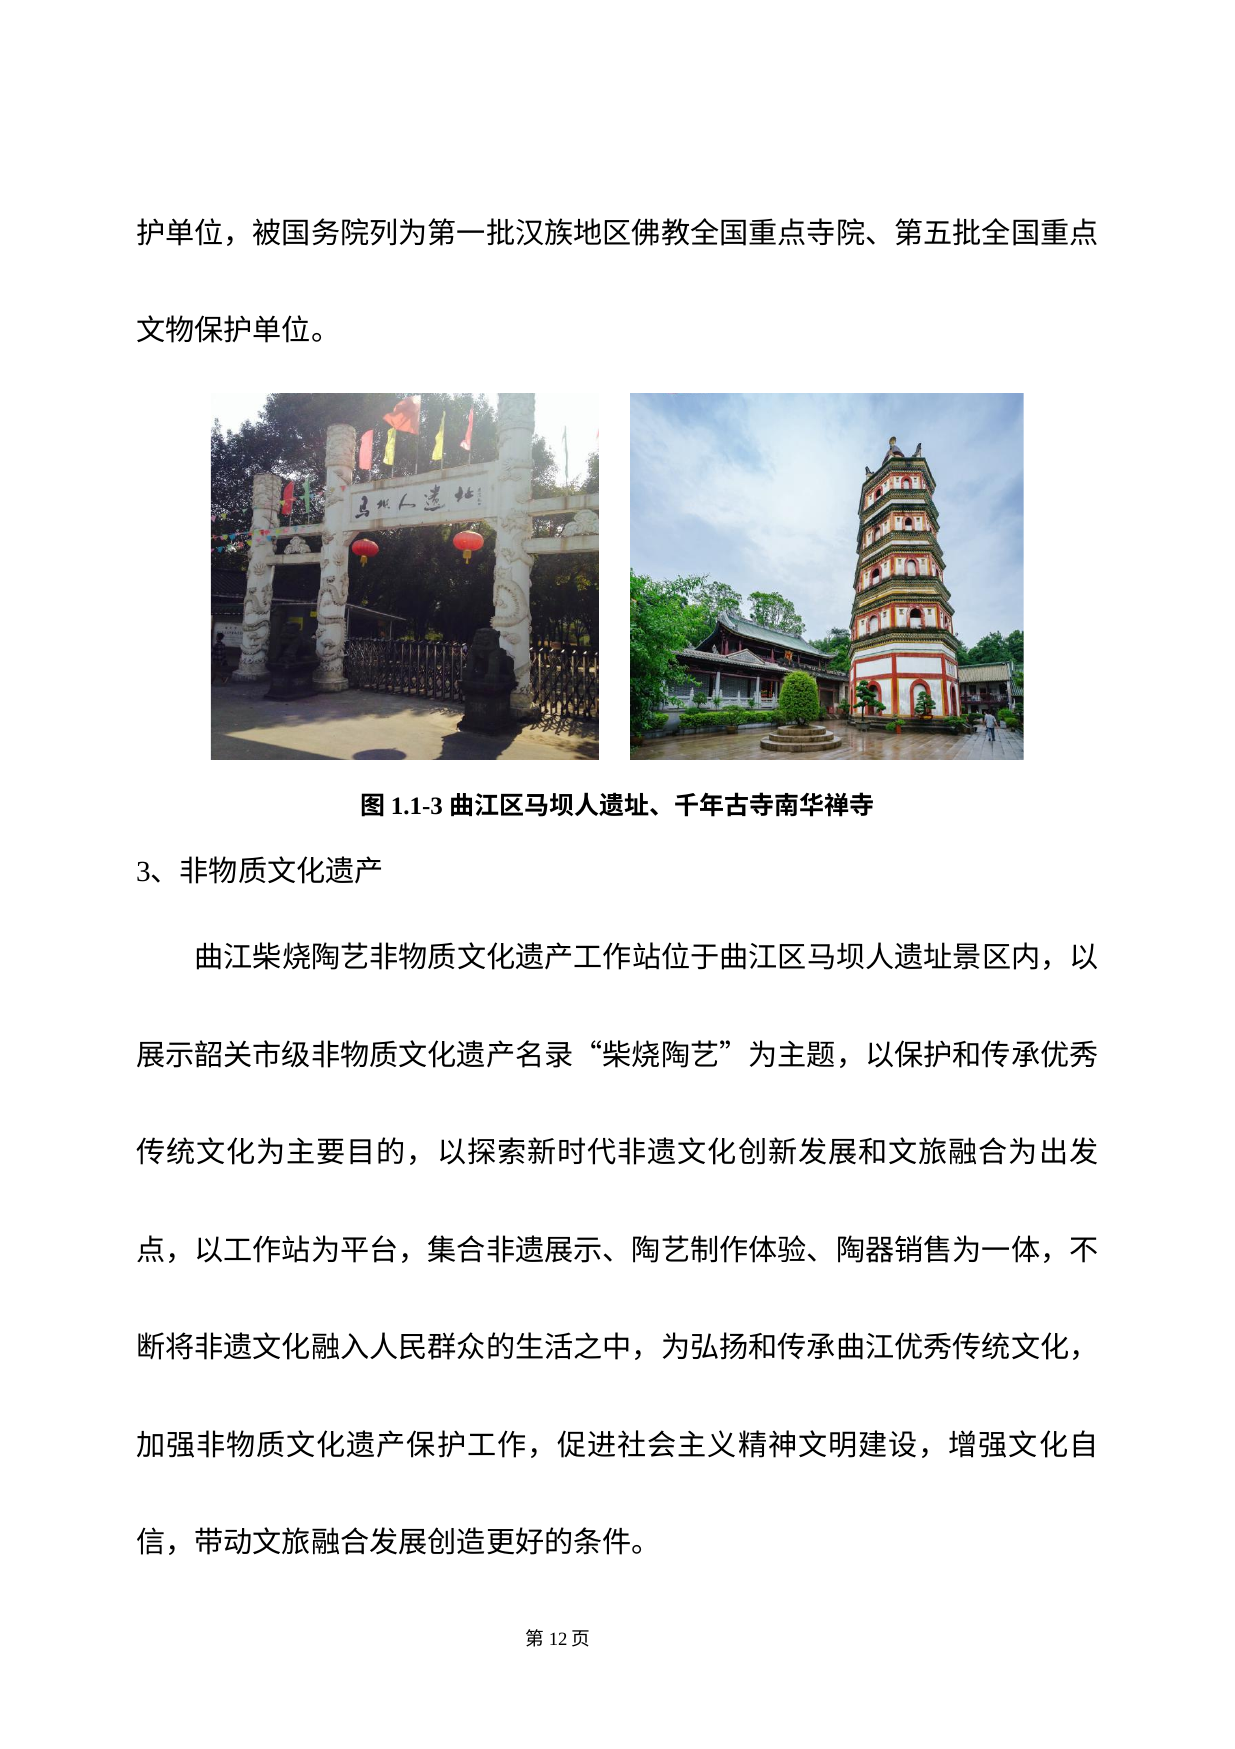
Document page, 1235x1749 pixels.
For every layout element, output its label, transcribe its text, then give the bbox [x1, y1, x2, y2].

list 非物质文化遗产 [136, 836, 1098, 901]
text 图1.1-3 曲江区马坝人遗址、千年古寺南华禅寺 [136, 771, 1098, 836]
picture [210, 393, 599, 760]
text 曲江柴烧陶艺非物质文化遗产工作站位于曲江区马坝人遗址景区内，以展示韶关市级非物质文化遗产名录“柴烧陶艺”为主题，以保护和传承优秀传统文化为主要目的，以探索新时代非遗文化创新发展和文旅融合为出发点，以工作站为平台，集合非遗展示、陶艺制作体验、陶器销售为一体，不断将非遗文化融入人民群众的生活之中，为弘扬和传承曲江优秀传统文化，加强非物质文化遗产保护工作，促进社会主义精神文明建设，增强文化自信，带动文旅融合发展创造更好的条件。 [136, 923, 1098, 1573]
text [136, 198, 1098, 360]
picture [630, 393, 1024, 760]
